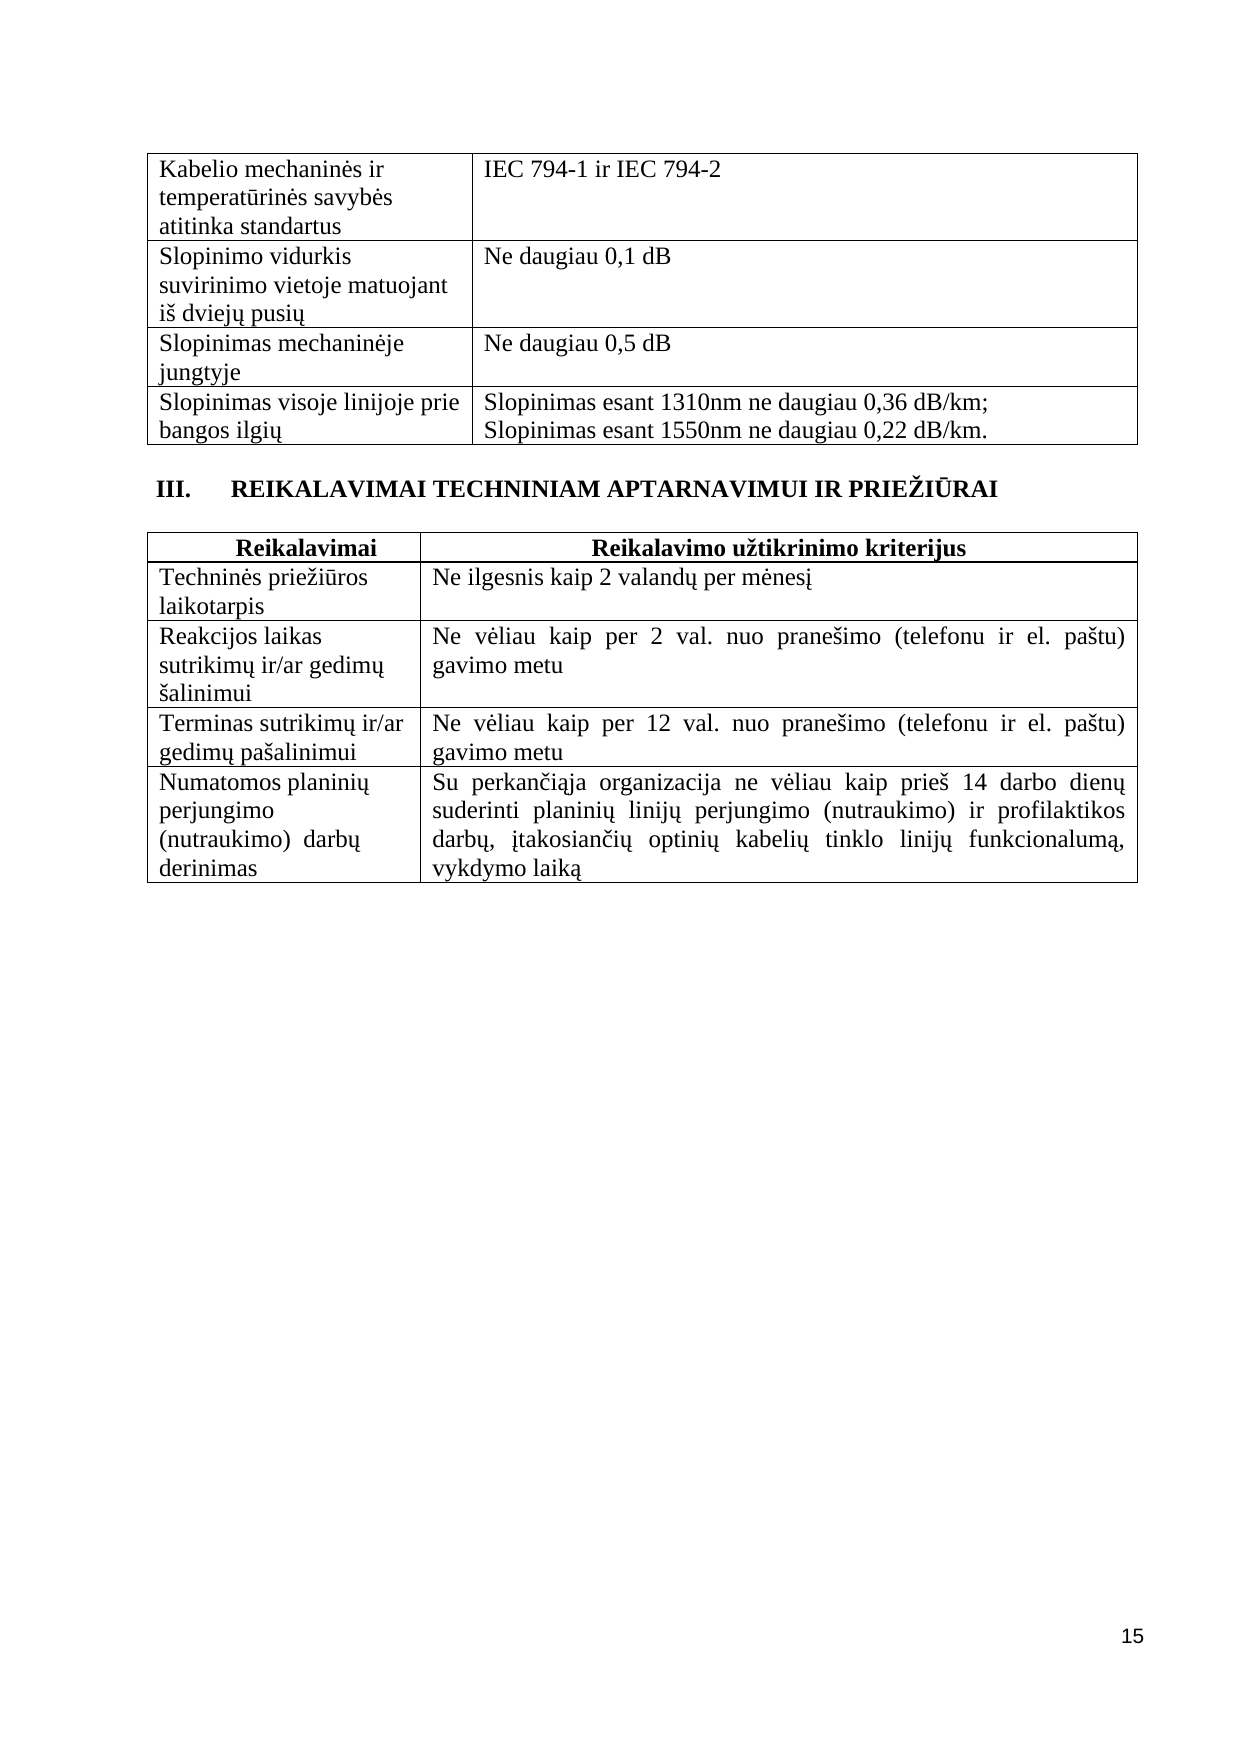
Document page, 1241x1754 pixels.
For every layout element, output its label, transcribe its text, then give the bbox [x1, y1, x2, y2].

table_cell Kabelio mechaninės ir temperatūrinės savybės atitinka standartus [148, 154, 472, 240]
table_cell Ne daugiau 0,5 dB [473, 328, 1137, 386]
table_cell Slopinimo vidurkis suvirinimo vietoje matuojant iš dviejų pusių [148, 241, 472, 327]
table_cell Numatomos planinių perjungimo (nutraukimo) darbų derinimas [148, 767, 420, 882]
table_cell Ne daugiau 0,1 dB [473, 241, 1137, 327]
table_cell Slopinimas esant 1310nm ne daugiau 0,36 dB/km; Slopinimas esant 1550nm ne daugiau 0,22 dB/km. [473, 387, 1137, 444]
table_cell Reakcijos laikas sutrikimų ir/ar gedimų šalinimui [148, 621, 420, 707]
table_cell Ne ilgesnis kaip 2 valandų per mėnesį [421, 563, 1137, 620]
table_cell IEC 794-1 ir IEC 794-2 [473, 154, 1137, 240]
table_cell Techninės priežiūros laikotarpis [148, 563, 420, 620]
table_cell Slopinimas visoje linijoje prie bangos ilgių [148, 387, 472, 444]
table_cell Ne vėliau kaip per 12 val. nuo pranešimo (telefonu ir el. paštu) gavimo metu [421, 708, 1137, 766]
table_cell Ne vėliau kaip per 2 val. nuo pranešimo (telefonu ir el. paštu) gavimo metu [421, 621, 1137, 707]
table_header Reikalavimo užtikrinimo kriterijus [421, 533, 1137, 561]
table_cell Terminas sutrikimų ir/ar gedimų pašalinimui [148, 708, 420, 766]
list REIKALAVIMAI TECHNINIAM APTARNAVIMUI IR PRIEŽIŪRAI [156, 474, 1144, 503]
table_cell Slopinimas mechaninėje jungtyje [148, 328, 472, 386]
table_cell Su perkančiąja organizacija ne vėliau kaip prieš 14 darbo dienų suderinti planinių linijų perjungimo (nutraukimo) ir profilaktikos darbų, įtakosiančių optinių kabelių tinklo linijų funkcionalumą, vykdymo laiką [421, 767, 1137, 882]
table_header Reikalavimai [148, 533, 420, 561]
